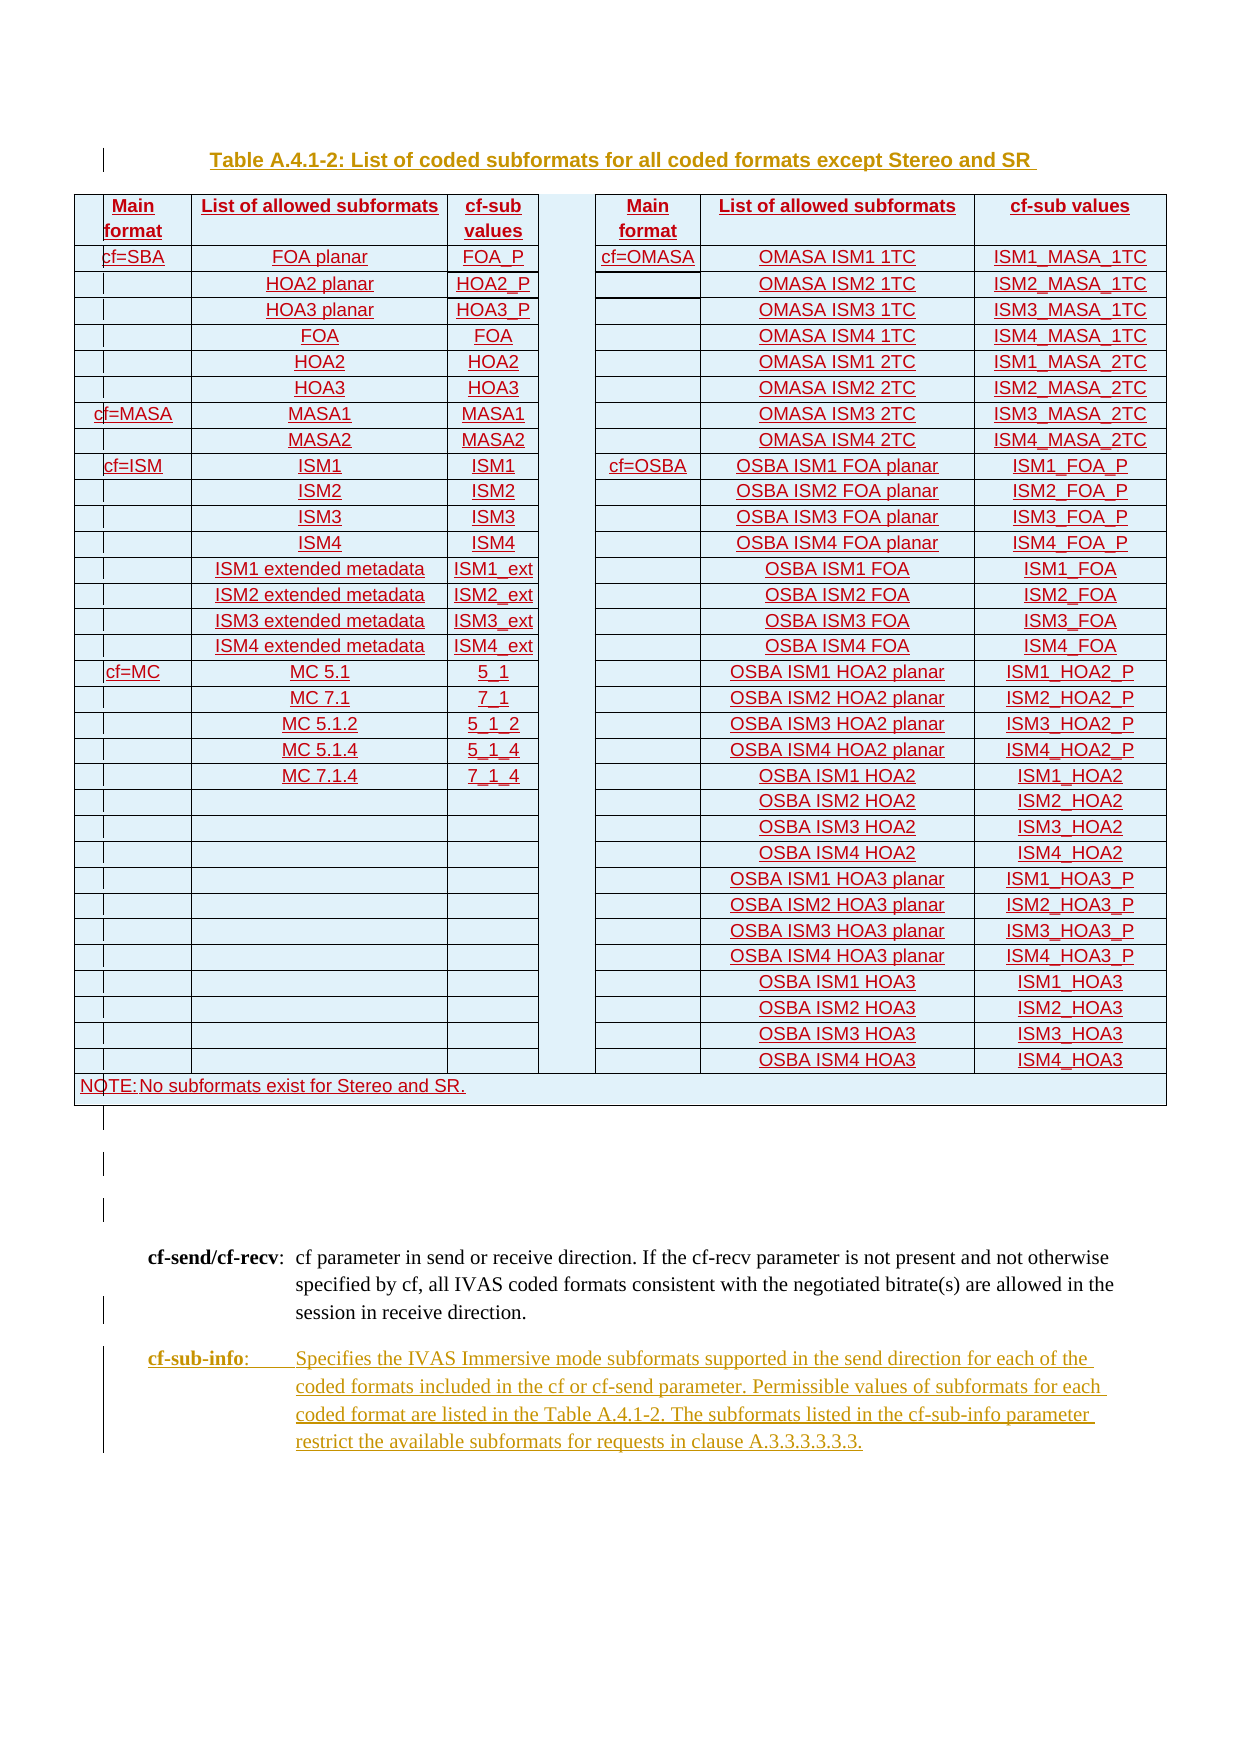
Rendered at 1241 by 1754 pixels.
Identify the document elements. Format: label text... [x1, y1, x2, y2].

text cf-send/cf-recv: cf parameter in send or receive direction. If the cf-recv parameter is not present and not otherwise specified by cf, all IVAS coded formats consistent with the negotiated bitrate(s) are allowed in the session in receive direction. [148, 1245, 1122, 1324]
